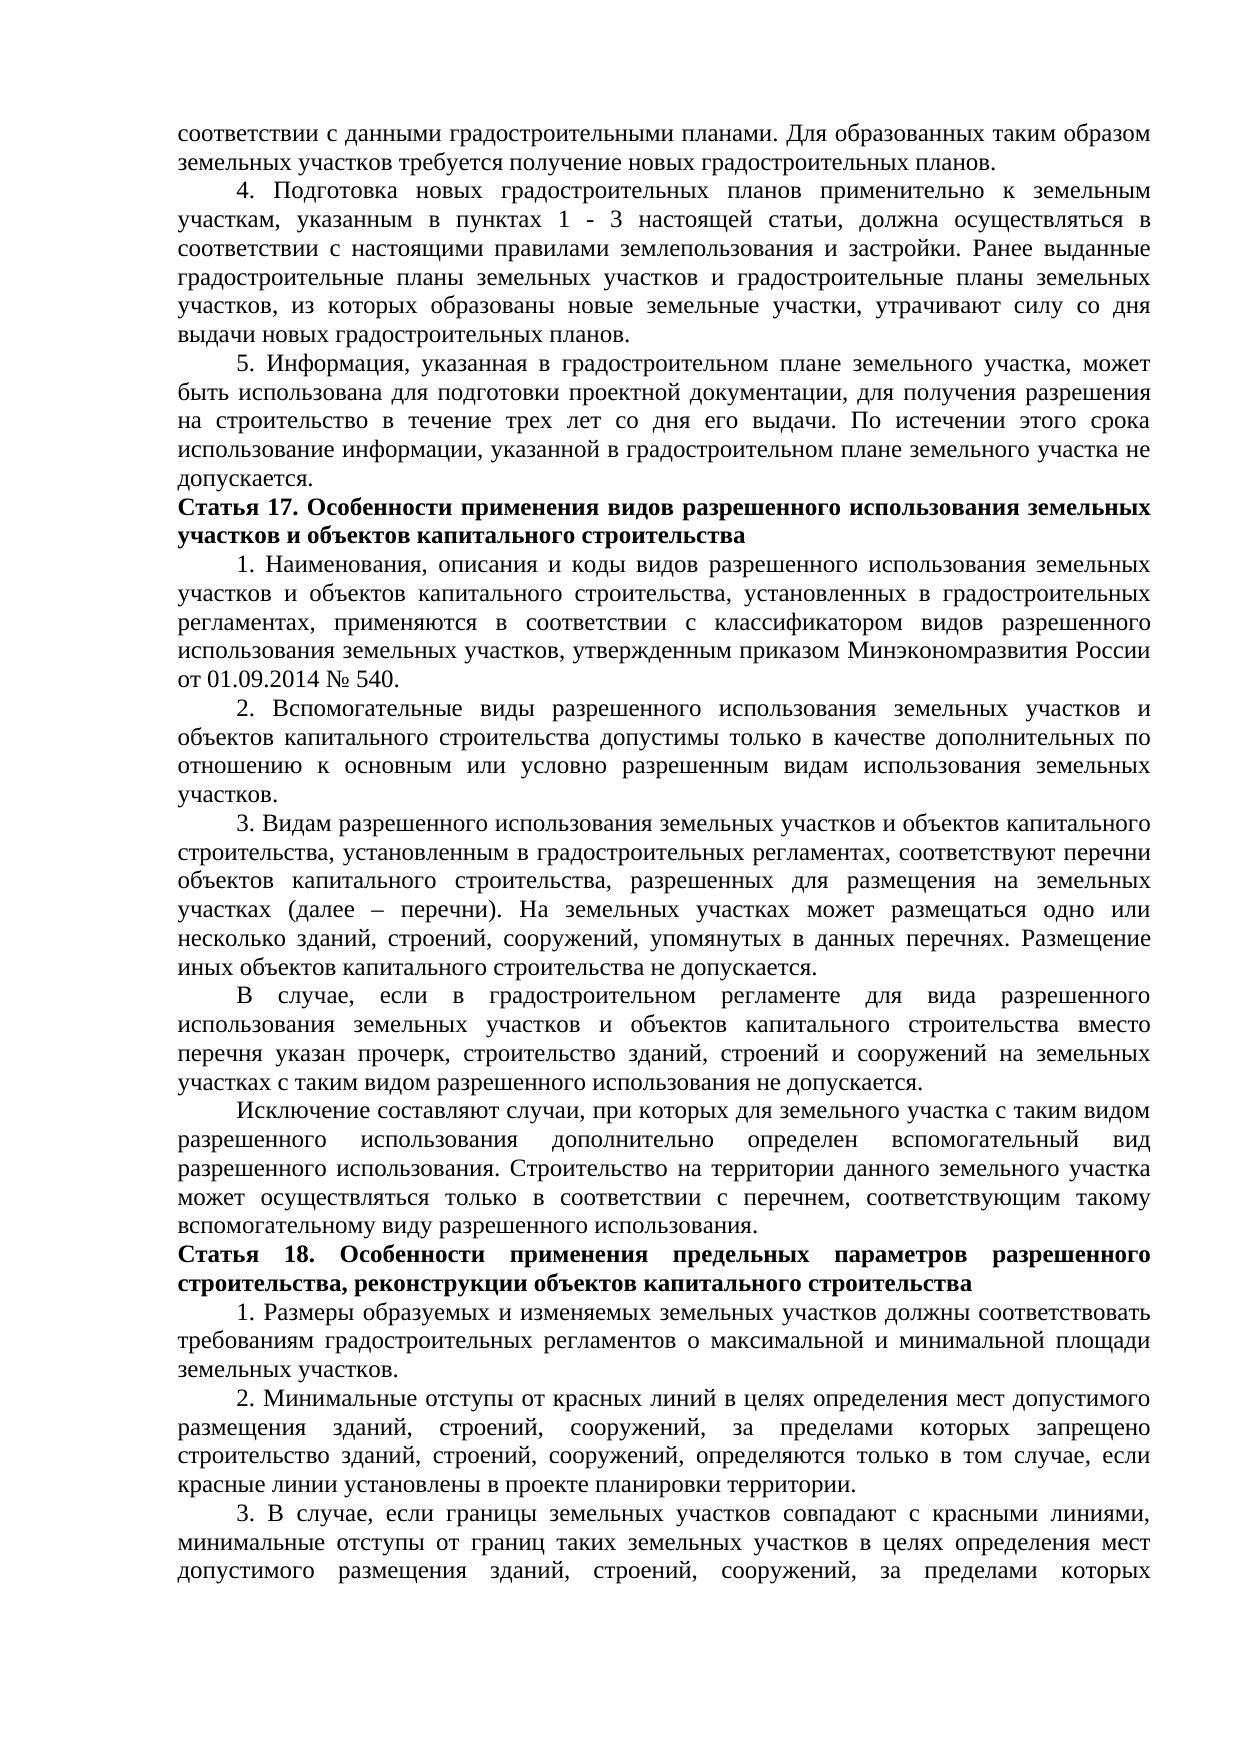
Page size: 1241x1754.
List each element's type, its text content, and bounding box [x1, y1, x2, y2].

text Статья 18. Особенности применения предельных параметров разрешенного строительства, реконструкции объектов капитального строительства [177, 1239, 1152, 1297]
text 4. Подготовка новых градостроительных планов применительно к земельным участкам, указанным в пунктах 1 - 3 настоящей статьи, должна осуществляться в соответствии с настоящими правилами землепользования и застройки. Ранее выданные градостроительные планы земельных участков и градостроительные планы земельных участков, из которых образованы новые земельные участки, утрачивают силу со дня выдачи новых градостроительных планов. [177, 176, 1152, 348]
text 5. Информация, указанная в градостроительном плане земельного участка, может быть использована для подготовки проектной документации, для получения разрешения на строительство в течение трех лет со дня его выдачи. По истечении этого срока использование информации, указанной в градостроительном плане земельного участка не допускается. [177, 348, 1152, 492]
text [177, 1498, 1152, 1584]
text В случае, если в градостроительном регламенте для вида разрешенного использования земельных участков и объектов капитального строительства вместо перечня указан прочерк, строительство зданий, строений и сооружений на земельных участках с таким видом разрешенного использования не допускается. [177, 981, 1152, 1096]
text 3. Видам разрешенного использования земельных участков и объектов капитального строительства, установленным в градостроительных регламентах, соответствуют перечни объектов капитального строительства, разрешенных для размещения на земельных участках (далее – перечни). На земельных участках может размещаться одно или несколько зданий, строений, сооружений, упомянутых в данных перечнях. Размещение иных объектов капитального строительства не допускается. [177, 808, 1152, 981]
text 1. Размеры образуемых и изменяемых земельных участков должны соответствовать требованиям градостроительных регламентов о максимальной и минимальной площади земельных участков. [177, 1297, 1152, 1383]
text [177, 118, 1152, 176]
text 2. Вспомогательные виды разрешенного использования земельных участков и объектов капитального строительства допустимы только в качестве дополнительных по отношению к основным или условно разрешенным видам использования земельных участков. [177, 693, 1152, 808]
text Статья 17. Особенности применения видов разрешенного использования земельных участков и объектов капитального строительства [177, 492, 1152, 549]
text Исключение составляют случаи, при которых для земельного участка с таким видом разрешенного использования дополнительно определен вспомогательный вид разрешенного использования. Строительство на территории данного земельного участка может осуществляться только в соответствии с перечнем, соответствующим такому вспомогательному виду разрешенного использования. [177, 1096, 1152, 1239]
text 1. Наименования, описания и коды видов разрешенного использования земельных участков и объектов капитального строительства, установленных в градостроительных регламентах, применяются в соответствии с классификатором видов разрешенного использования земельных участков, утвержденным приказом Минэкономразвития России от 01.09.2014 № 540. [177, 549, 1152, 693]
text 2. Минимальные отступы от красных линий в целях определения мест допустимого размещения зданий, строений, сооружений, за пределами которых запрещено строительство зданий, строений, сооружений, определяются только в том случае, если красные линии установлены в проекте планировки территории. [177, 1383, 1152, 1498]
